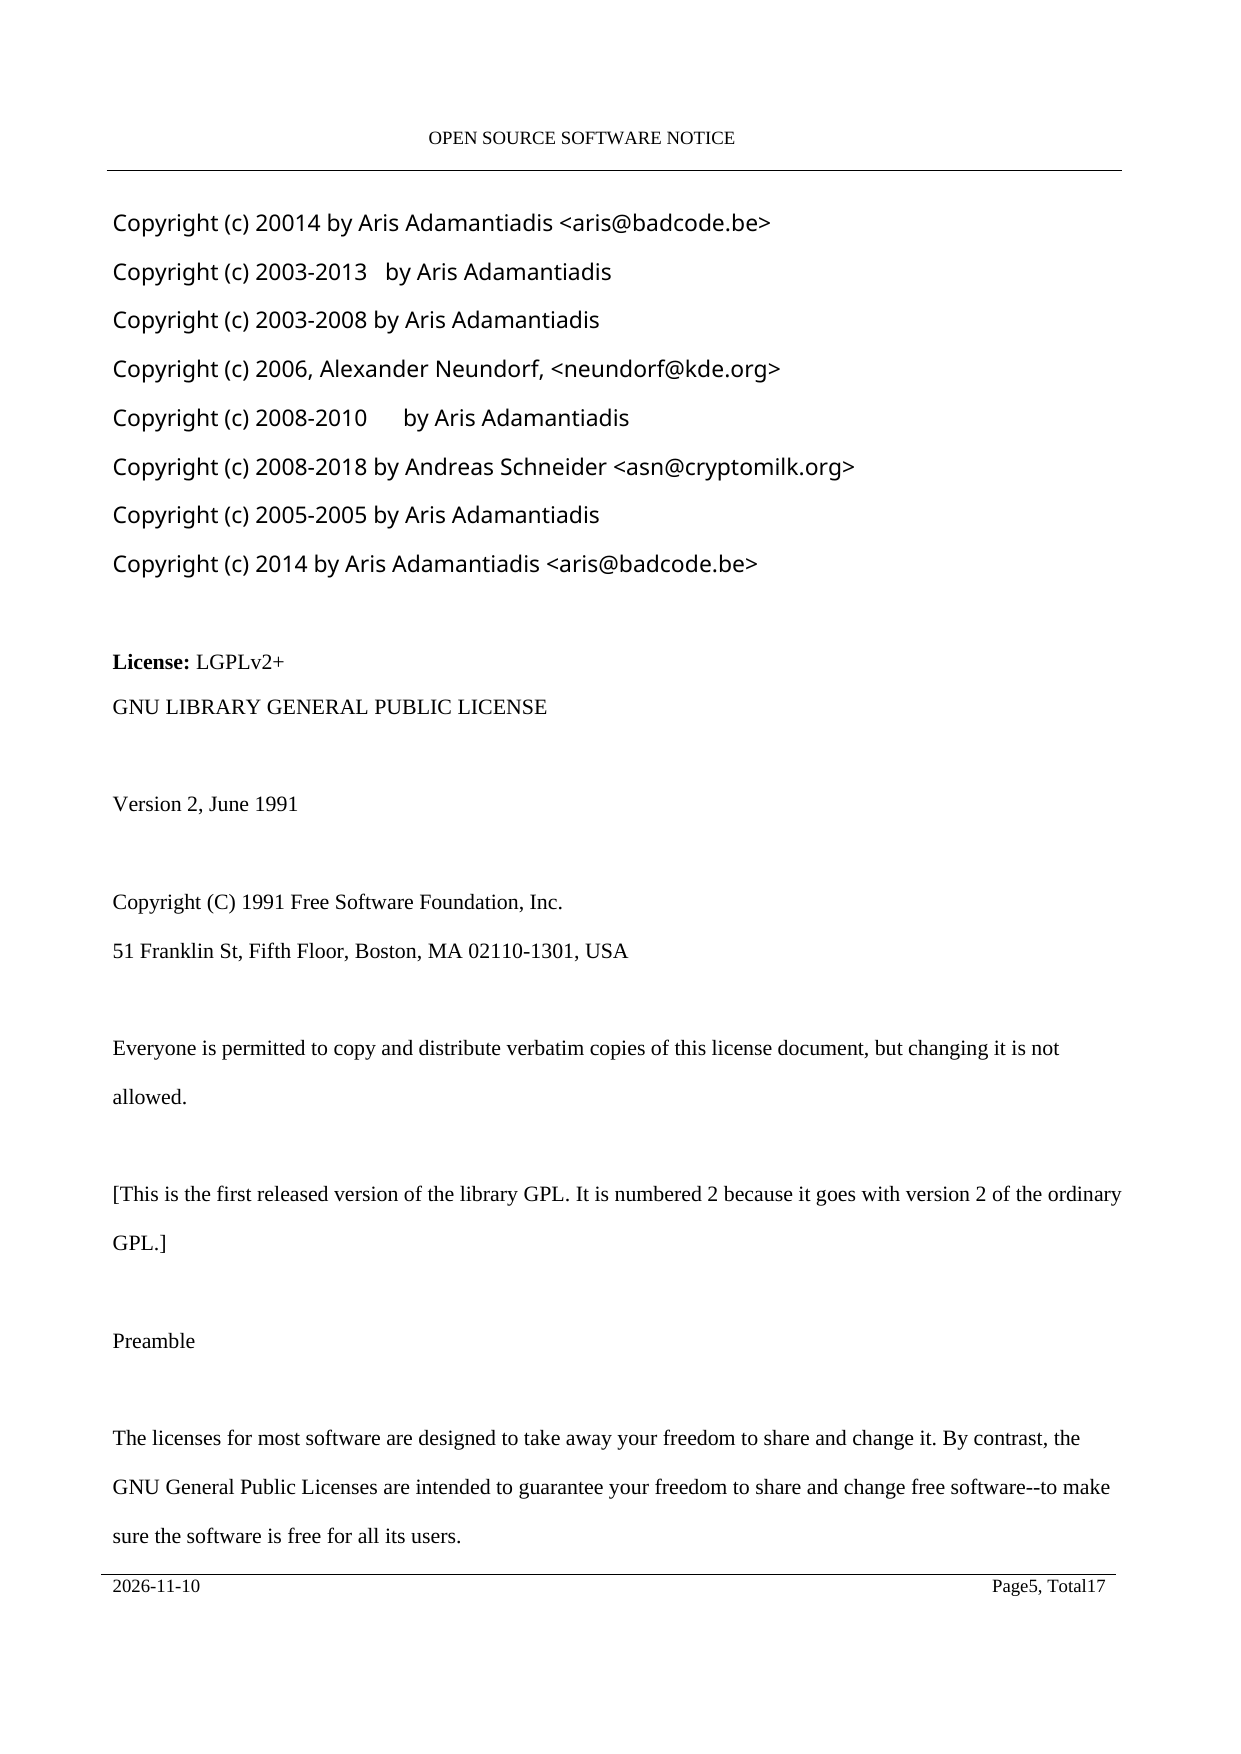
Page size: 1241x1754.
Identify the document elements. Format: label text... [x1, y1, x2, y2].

text License: LGPLv2+ [112, 645, 1128, 678]
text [112, 690, 1128, 1551]
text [112, 206, 1128, 629]
